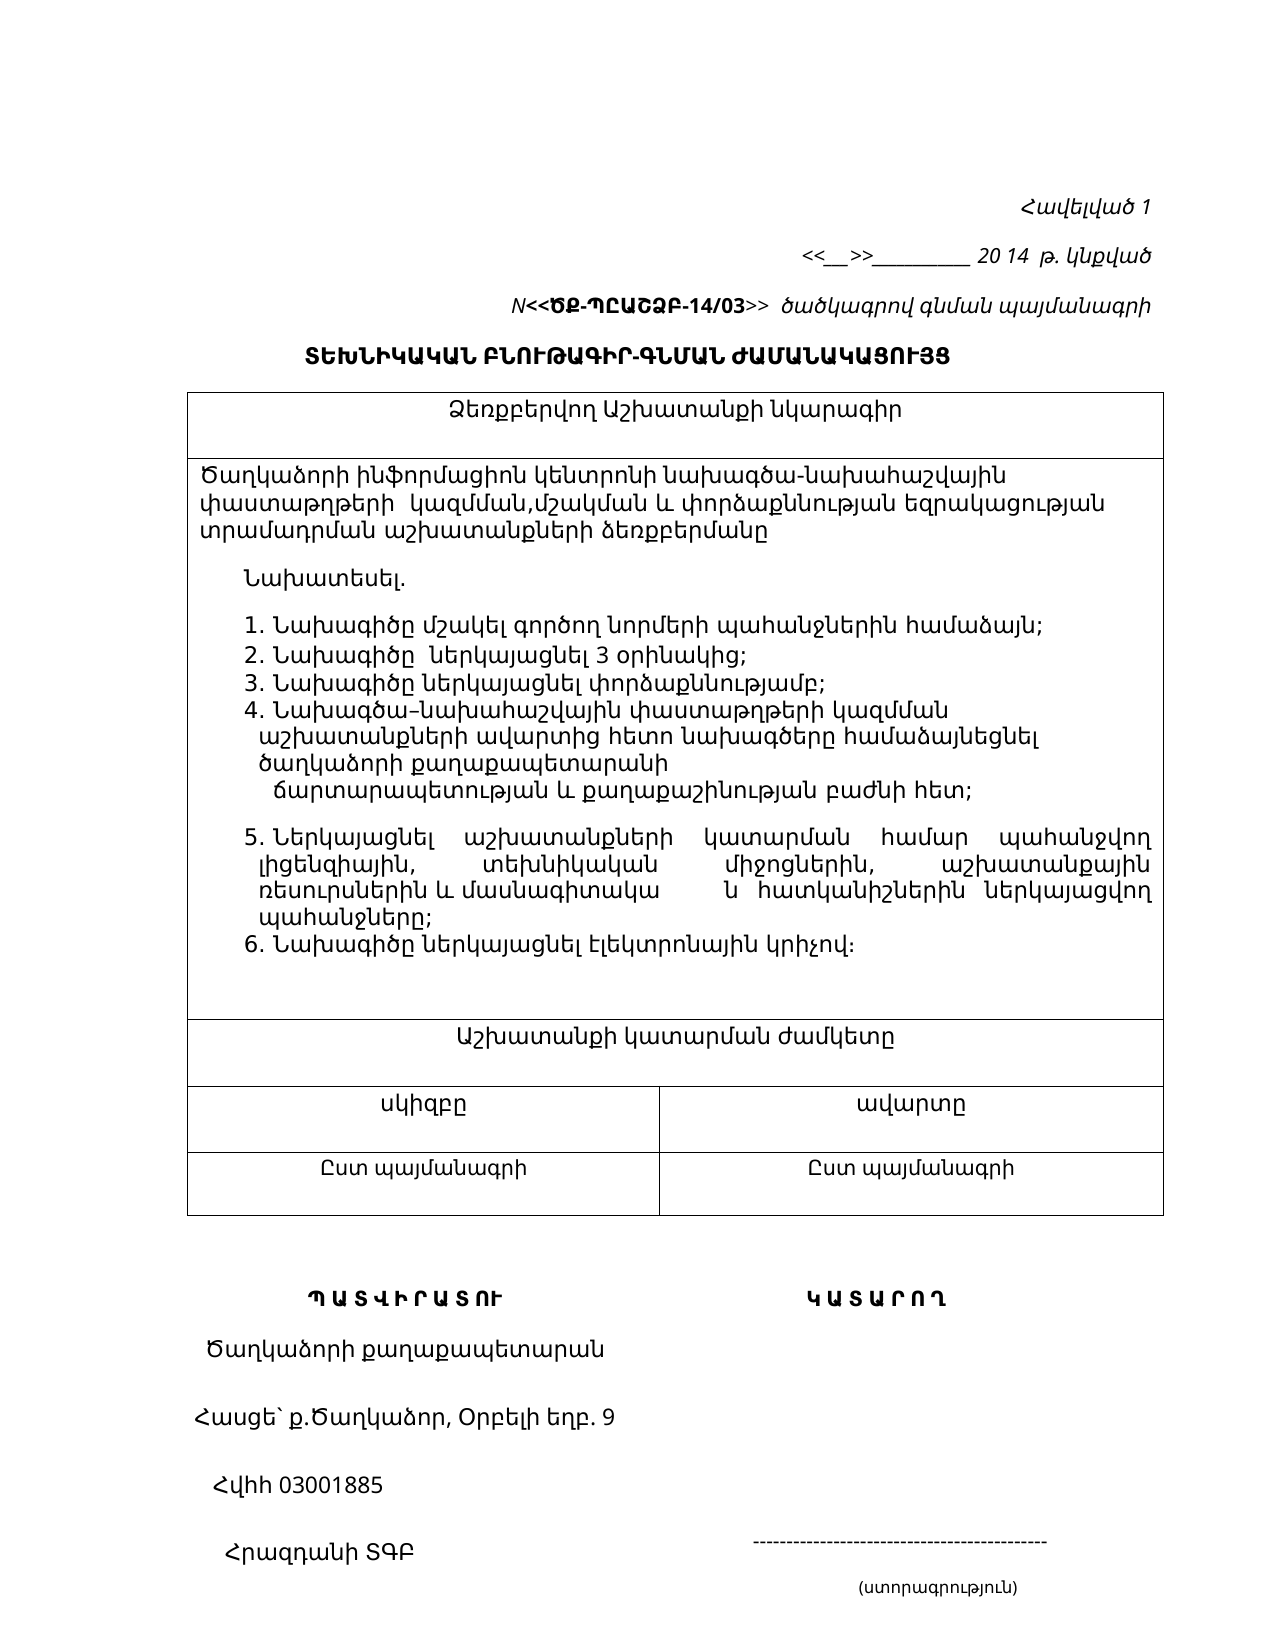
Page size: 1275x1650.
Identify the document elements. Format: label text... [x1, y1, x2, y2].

text <<___>>____________ 20 14 թ. կնքված [103, 241, 1152, 270]
table_cell Ծաղկաձորի ինֆորմացիոն կենտրոնի նախագծա-նախահաշվային փաստաթղթերի կազմման,մշակման և փորձաքննության եզրակացության տրամադրման աշխատանքների ձեռքբերմանը Նախատեսել. Նախագիծը մշակել գործող նորմերի պահանջներին համաձայն; Նախագիծը ներկայացնել 3 օրինակից; Նախագիծը ներկայացնել փորձաքննությամբ; Նախագծա–նախահաշվային փաստաթղթերի կազմման աշխատանքների ավարտից հետո նախագծերը համաձայնեցնել ծաղկաձորի քաղաքապետարանի ճարտարապետության և քաղաքաշինության բաժնի հետ; Ներկայացնել աշխատանքների կատարման համար պահանջվող լիցենզիային, տեխնիկական միջոցներին, աշխատանքային ռեսուրսներին և մասնագիտակա ն հատկանիշներին ներկայացվող պահանջները; Նախագիծը ներկայացնել էլեկտրոնային կրիչով։ [188, 459, 1163, 1019]
table_header Ձեռքբերվող Աշխատանքի նկարագիր [188, 393, 1163, 458]
table_cell Ըստ պայմանագրի [660, 1153, 1163, 1215]
table_cell սկիզբը [188, 1087, 659, 1152]
text N<<ԾՔ-ՊԸԱՇՁԲ-14/03>> ծածկագրով գնման պայմանագրի [103, 291, 1152, 319]
table_cell Աշխատանքի կատարման ժամկետը [188, 1020, 1163, 1086]
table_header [662, 1284, 1090, 1619]
table_cell ավարտը [660, 1087, 1163, 1152]
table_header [148, 1284, 662, 1619]
text Հավելված 1 [103, 192, 1152, 221]
table_cell Ըստ պայմանագրի [188, 1153, 659, 1215]
text ՏԵԽՆԻԿԱԿԱՆ ԲՆՈՒԹԱԳԻՐ-ԳՆՄԱՆ ԺԱՄԱՆԱԿԱՑՈՒՅՑ [103, 340, 1152, 371]
